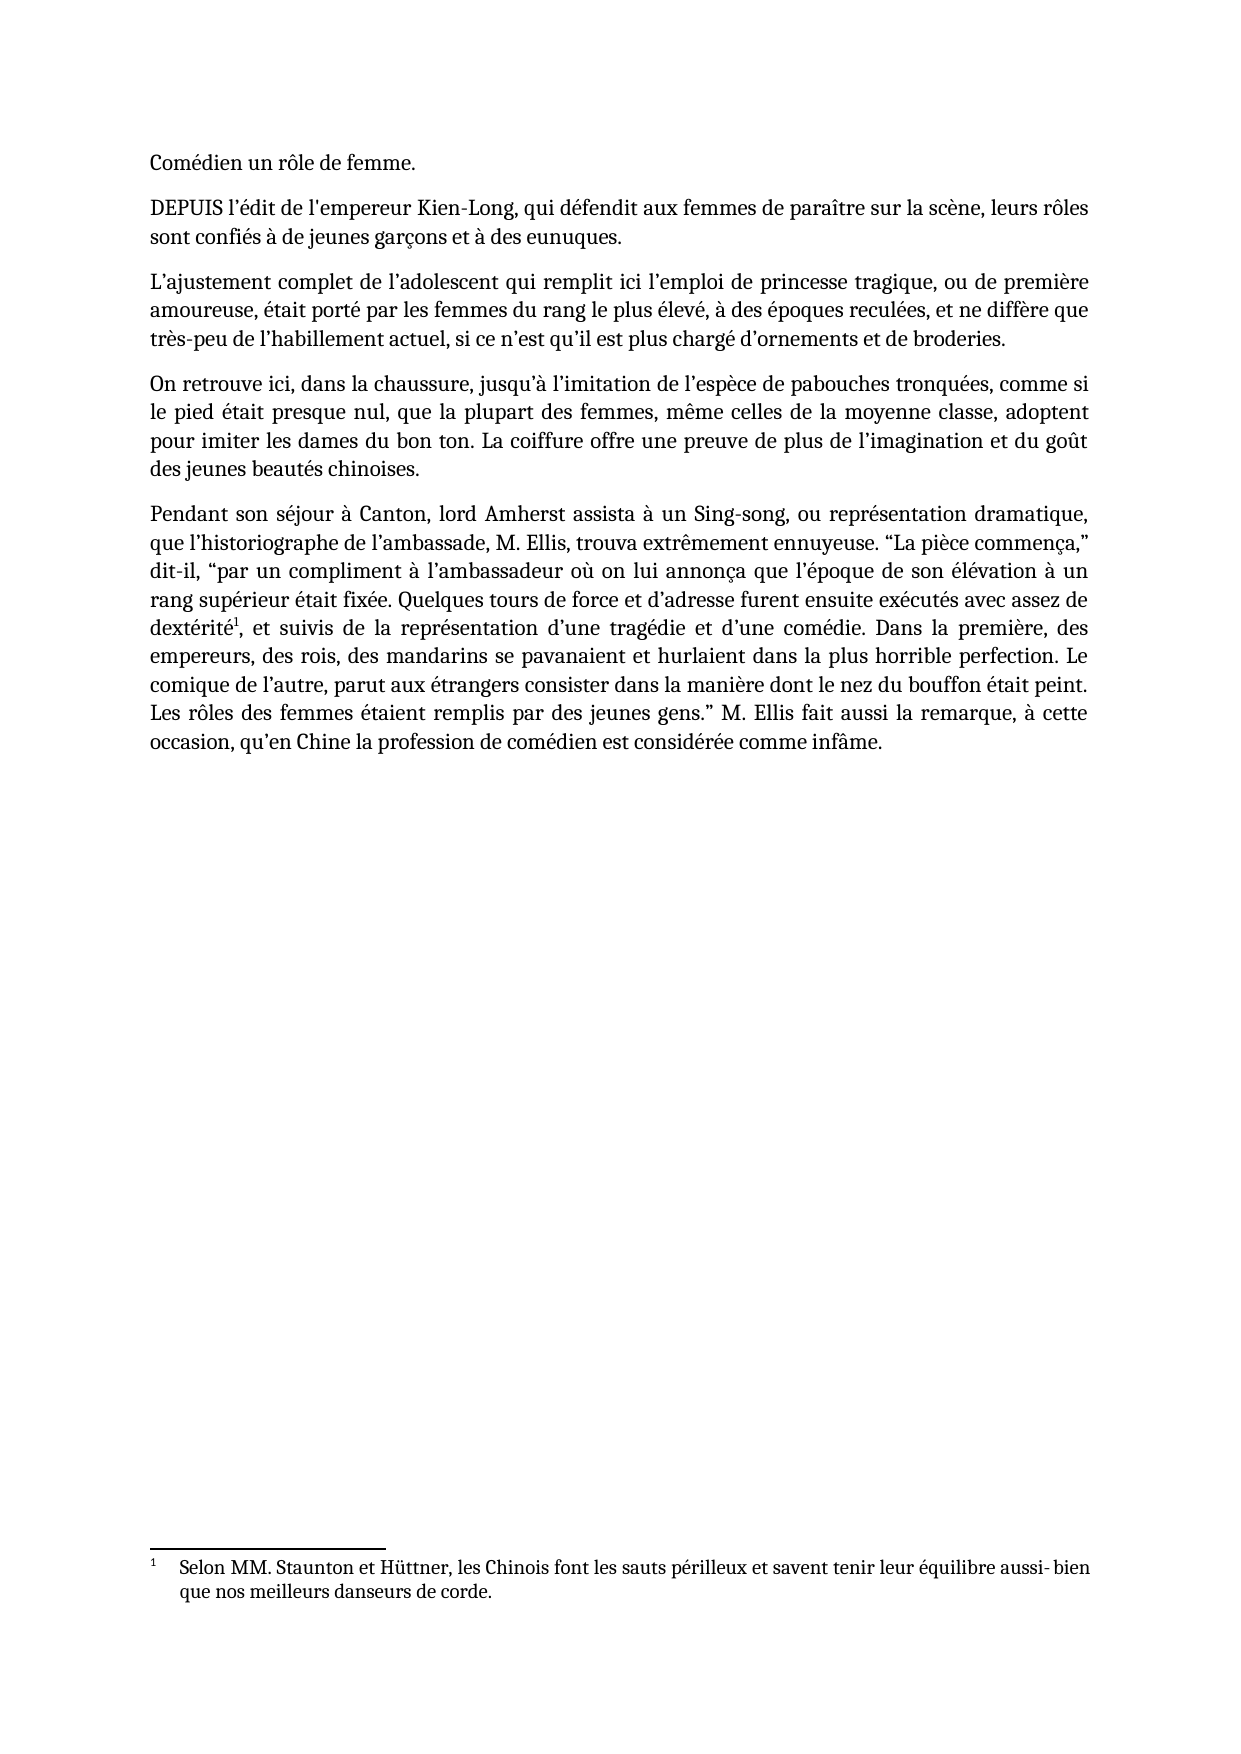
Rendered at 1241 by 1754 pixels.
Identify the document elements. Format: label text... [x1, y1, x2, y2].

text DEPUIS l’édit de l'empereur Kien-Long, qui défendit aux femmes de paraître sur la scène, leurs rôles sont confiés à de jeunes garçons et à des eunuques. [150, 195, 1090, 250]
text Pendant son séjour à Canton, lord Amherst assista à un Sing-song, ou représentation dramatique, que l’historiographe de l’ambassade, M. Ellis, trouva extrêmement ennuyeuse. “La pièce commença,” dit-il, “par un compliment à l’ambassadeur où on lui annonça que l’époque de son élévation à un rang supérieur était fixée. Quelques tours de force et d’adresse furent ensuite exécutés avec assez de dextérité, et suivis de la représentation d’une tragédie et d’une comédie. Dans la première, des empereurs, des rois, des mandarins se pavanaient et hurlaient dans la plus horrible perfection. Le comique de l’autre, parut aux étrangers consister dans la manière dont le nez du bouffon était peint. Les rôles des femmes étaient remplis par des jeunes gens.” M. Ellis fait aussi la remarque, à cette occasion, qu’en Chine la profession de comédien est considérée comme infâme. [150, 501, 1090, 755]
text Comédien un rôle de femme. [150, 150, 1090, 176]
text L’ajustement complet de l’adolescent qui remplit ici l’emploi de princesse tragique, ou de première amoureuse, était porté par les femmes du rang le plus élevé, à des époques reculées, et ne diffère que très-peu de l’habillement actuel, si ce n’est qu’il est plus chargé d’ornements et de broderies. [150, 269, 1090, 352]
text On retrouve ici, dans la chaussure, jusqu’à l’imitation de l’espèce de pabouches tronquées, comme si le pied était presque nul, que la plupart des femmes, même celles de la moyenne classe, adoptent pour imiter les dames du bon ton. La coiffure offre une preuve de plus de l’imagination et du goût des jeunes beautés chinoises. [150, 371, 1090, 482]
